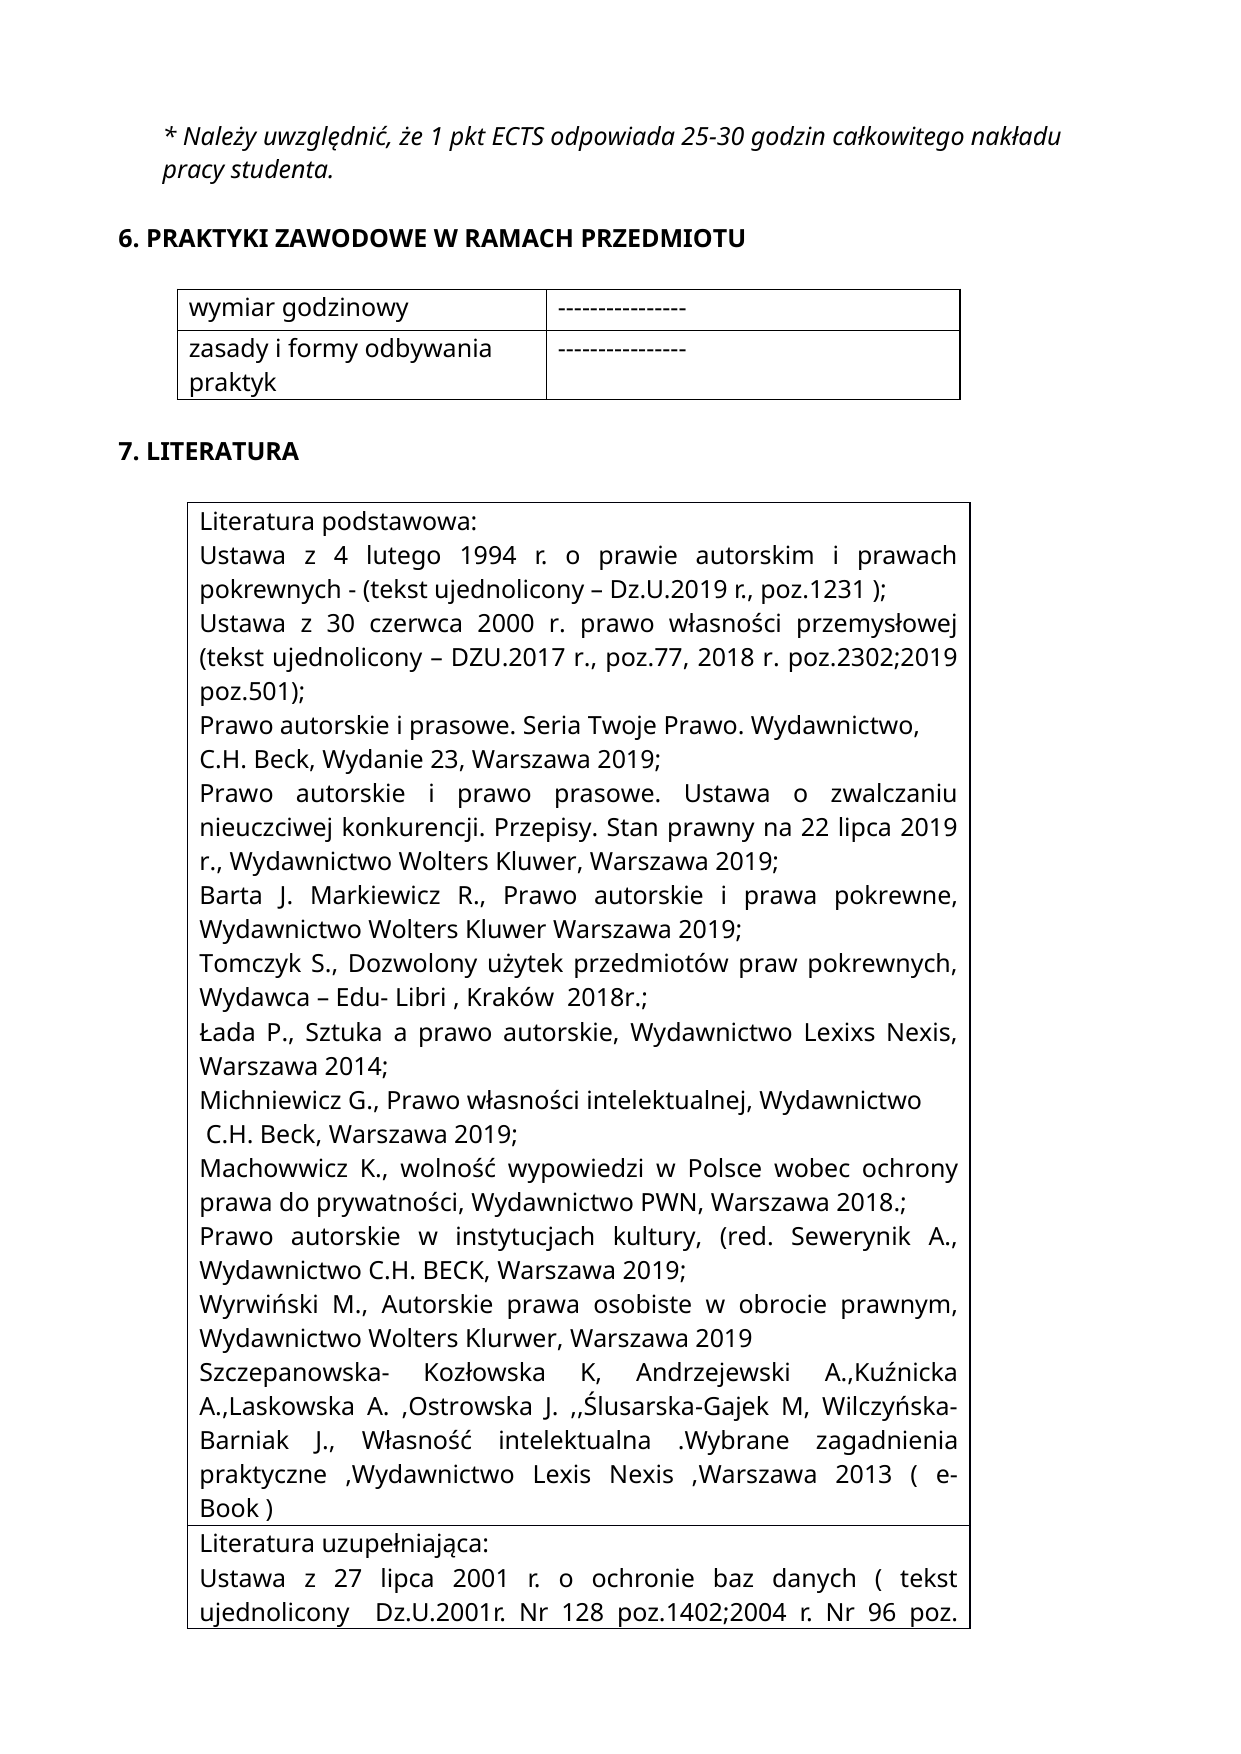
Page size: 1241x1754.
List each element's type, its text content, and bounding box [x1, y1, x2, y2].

text 7. LITERATURA [118, 434, 1122, 468]
table_header wymiar godzinowy [178, 290, 546, 330]
table_header Literatura podstawowa: Ustawa z 4 lutego 1994 r. o prawie autorskim i prawach pokrewnych - (tekst ujednolicony – Dz.U.2019 r., poz.1231 ); Ustawa z 30 czerwca 2000 r. prawo własności przemysłowej (tekst ujednolicony – DZU.2017 r., poz.77, 2018 r. poz.2302;2019 poz.501); Prawo autorskie i prasowe. Seria Twoje Prawo. Wydawnictwo, C.H. Beck, Wydanie 23, Warszawa 2019; Prawo autorskie i prawo prasowe. Ustawa o zwalczaniu nieuczciwej konkurencji. Przepisy. Stan prawny na 22 lipca 2019 r., Wydawnictwo Wolters Kluwer, Warszawa 2019; Barta J. Markiewicz R., Prawo autorskie i prawa pokrewne, Wydawnictwo Wolters Kluwer Warszawa 2019; Tomczyk S., Dozwolony użytek przedmiotów praw pokrewnych, Wydawca – Edu- Libri , Kraków 2018r.; Łada P., Sztuka a prawo autorskie, Wydawnictwo Lexixs Nexis, Warszawa 2014; Michniewicz G., Prawo własności intelektualnej, Wydawnictwo C.H. Beck, Warszawa 2019; Machowwicz K., wolność wypowiedzi w Polsce wobec ochrony prawa do prywatności, Wydawnictwo PWN, Warszawa 2018.; Prawo autorskie w instytucjach kultury, (red. Sewerynik A., Wydawnictwo C.H. BECK, Warszawa 2019; Wyrwiński M., Autorskie prawa osobiste w obrocie prawnym, Wydawnictwo Wolters Klurwer, Warszawa 2019 Szczepanowska- Kozłowska K, Andrzejewski A.,Kuźnicka A.,Laskowska A. ,Ostrowska J. ,,Ślusarska-Gajek M, Wilczyńska- Barniak J., Własność intelektualna .Wybrane zagadnienia praktyczne ,Wydawnictwo Lexis Nexis ,Warszawa 2013 ( e- Book ) [188, 503, 969, 1525]
text 6. PRAKTYKI ZAWODOWE W RAMACH PRZEDMIOTU [118, 220, 1122, 254]
table_cell zasady i formy odbywania praktyk [178, 331, 546, 399]
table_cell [188, 1526, 969, 1628]
text * Należy uwzględnić, że 1 pkt ECTS odpowiada 25-30 godzin całkowitego nakładu pracy studenta. [162, 118, 1122, 186]
table_cell ---------------- [547, 331, 959, 399]
table_header ---------------- [547, 290, 959, 330]
